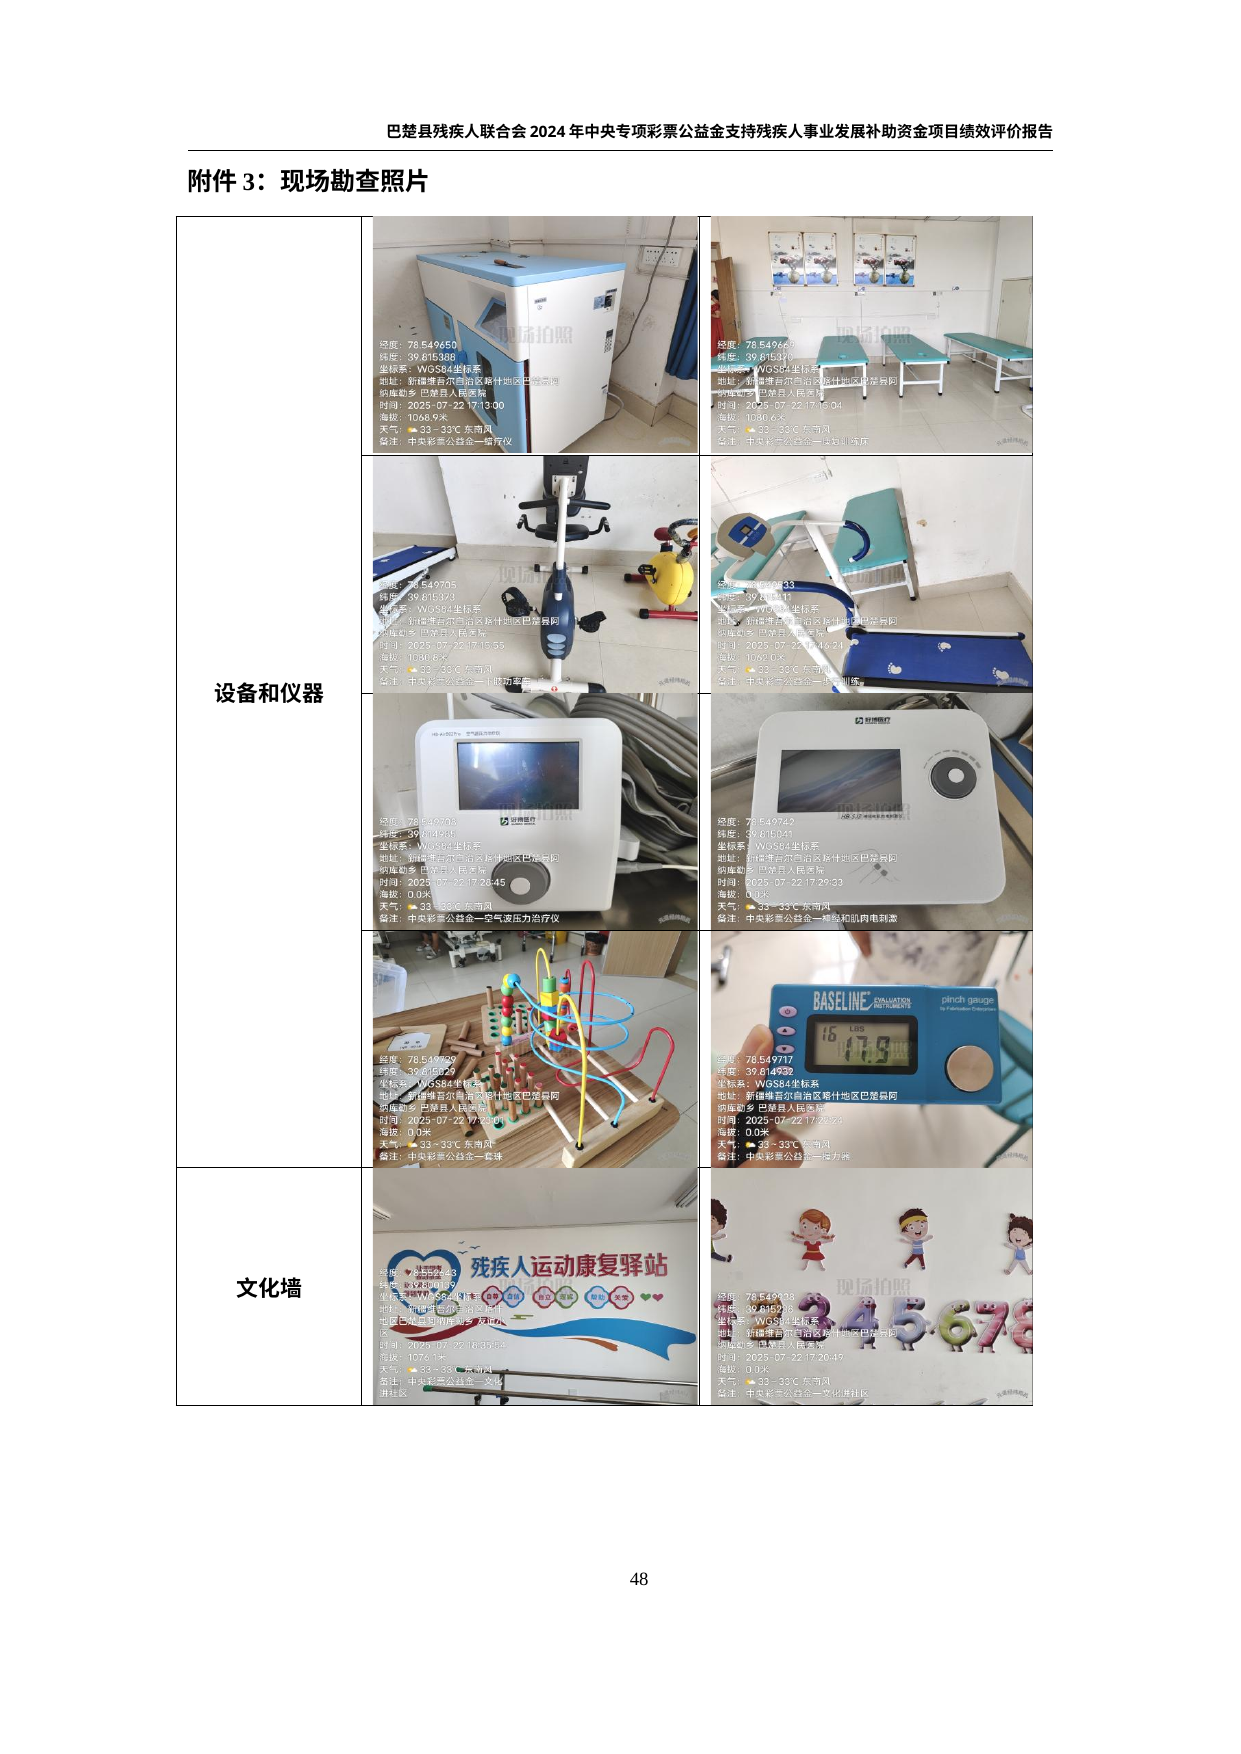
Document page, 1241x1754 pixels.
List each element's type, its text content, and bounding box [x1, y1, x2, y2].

subtitle 附件3：现场勘查照片 [187, 161, 1053, 198]
picture [710, 931, 1033, 1405]
table_cell 文化墙 [177, 1168, 361, 1404]
picture [372, 931, 698, 1405]
table_cell [362, 1168, 372, 1404]
table_cell [700, 931, 710, 1167]
table_header [362, 217, 699, 455]
table_cell [362, 456, 372, 693]
table_cell [700, 1168, 710, 1404]
picture [372, 456, 698, 930]
table_header 设备和仪器 [177, 217, 361, 1167]
table_cell [700, 456, 710, 693]
table_header [700, 217, 1032, 455]
picture [710, 456, 1033, 930]
table_cell [362, 931, 372, 1167]
picture [710, 216, 1033, 453]
picture [372, 216, 698, 453]
table_cell [700, 694, 710, 930]
table_cell [362, 694, 372, 930]
